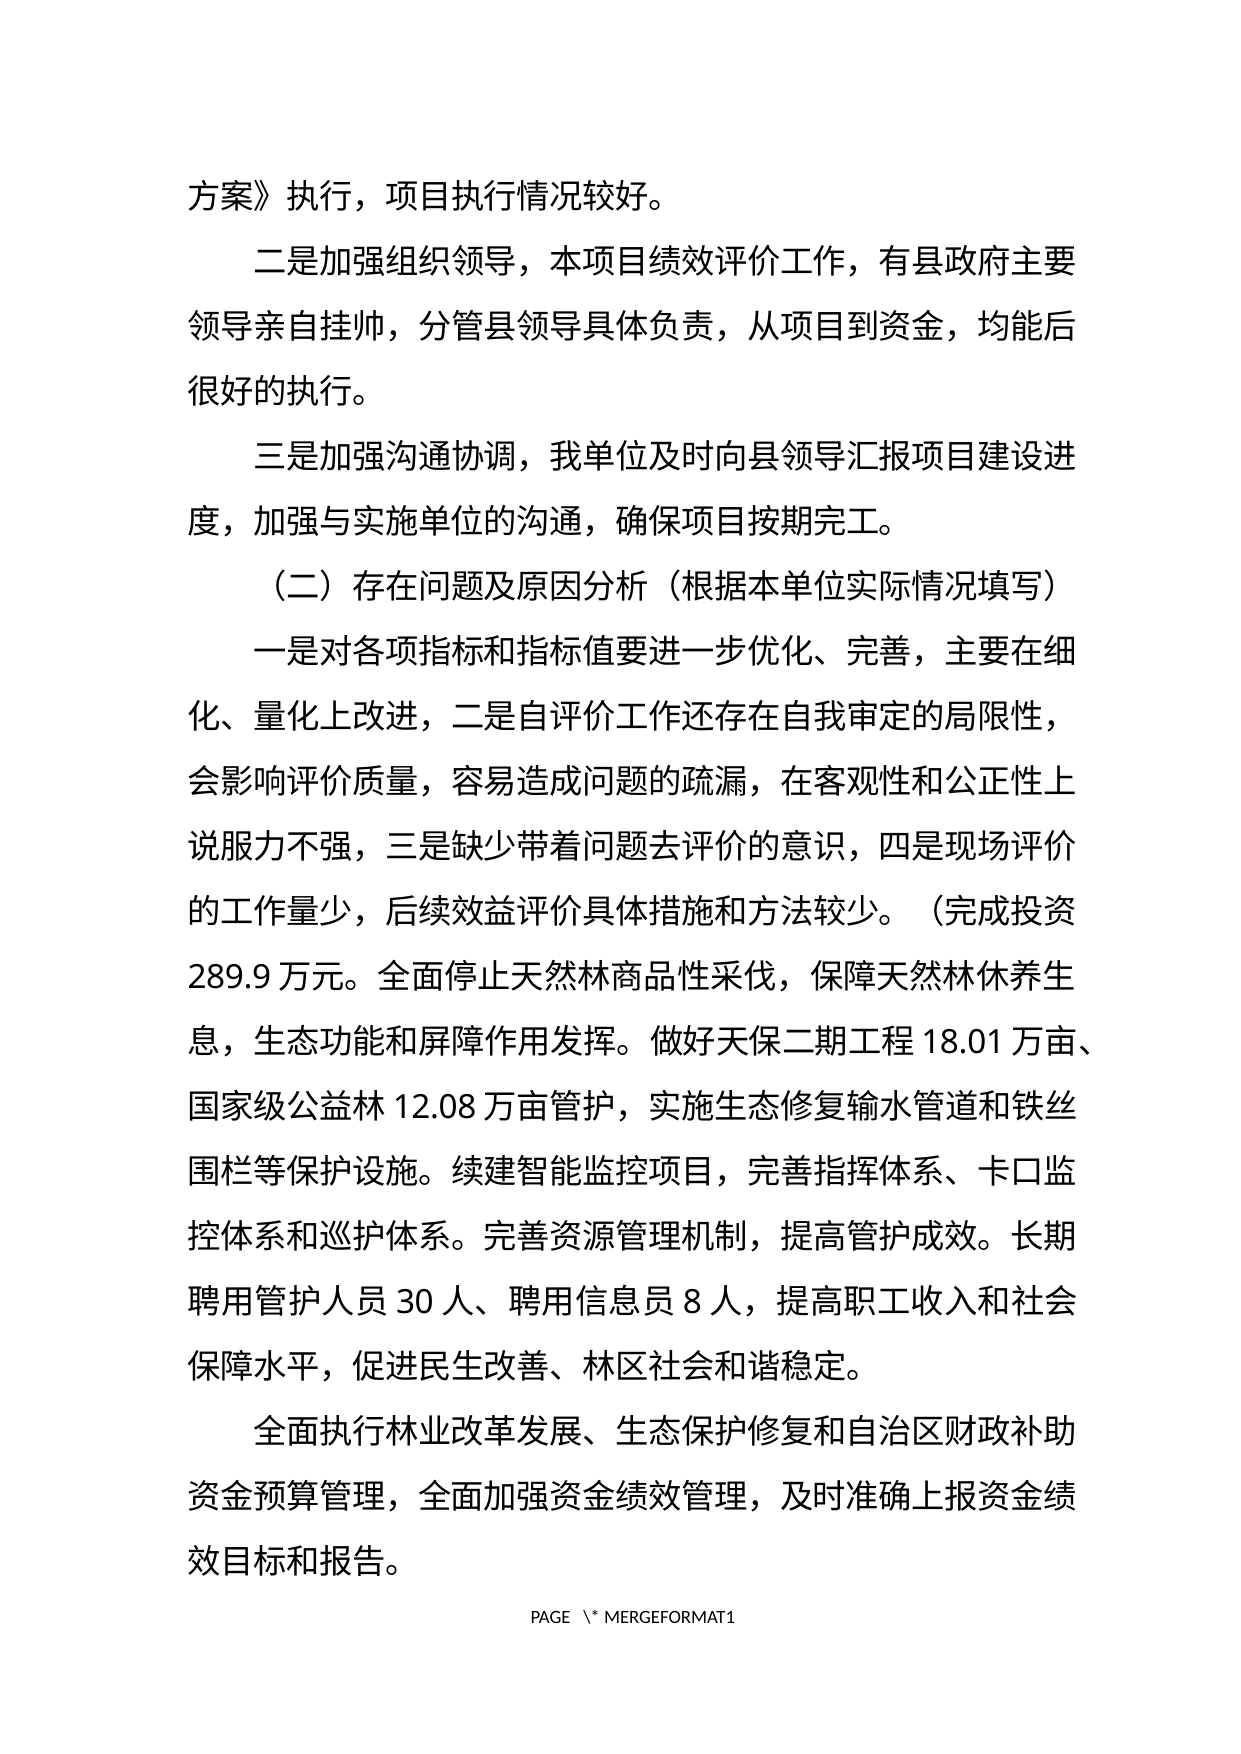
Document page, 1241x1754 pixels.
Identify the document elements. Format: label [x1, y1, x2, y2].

text [187, 162, 1078, 1592]
